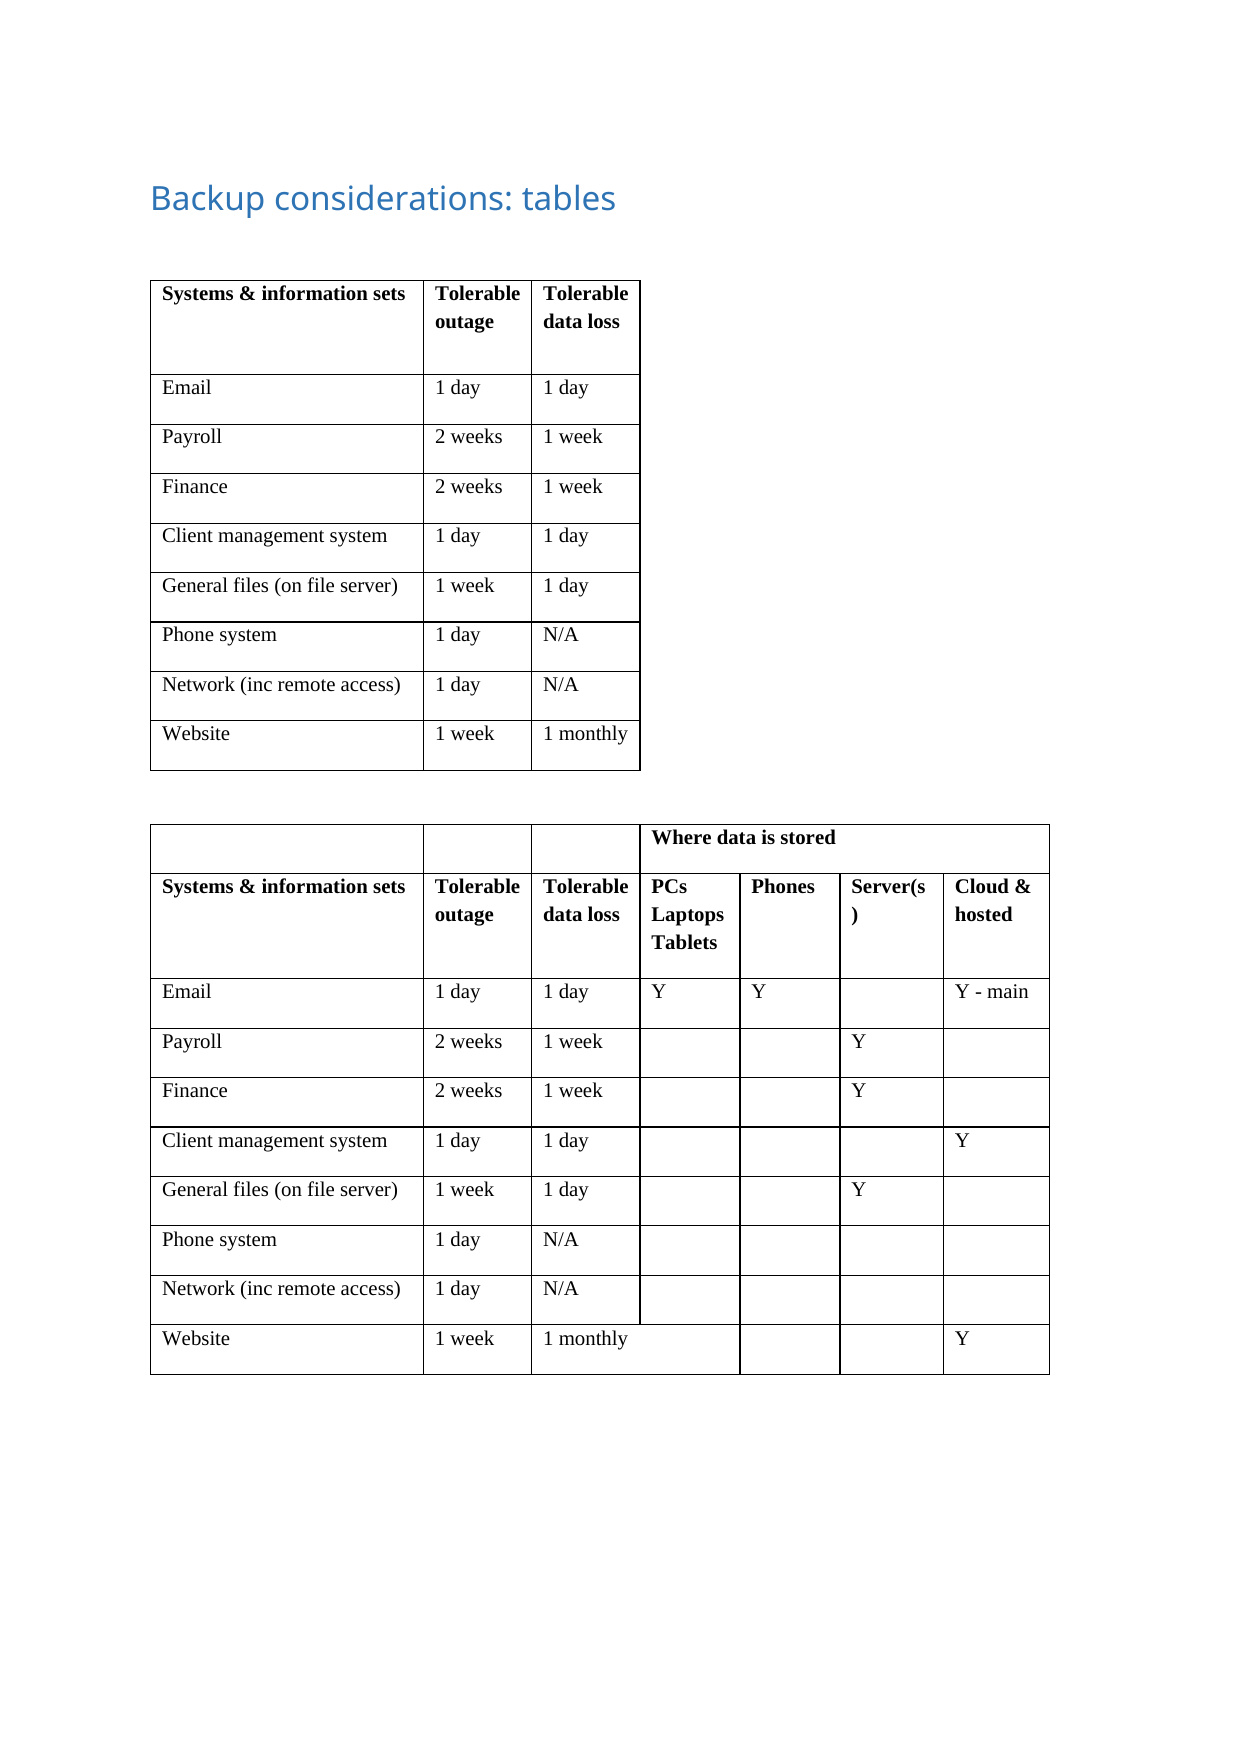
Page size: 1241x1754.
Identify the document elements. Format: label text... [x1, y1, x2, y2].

table_cell Phones [741, 874, 839, 978]
table_cell 1 monthly [532, 1325, 739, 1374]
table_cell [741, 1029, 839, 1077]
table_cell Y [944, 1325, 1049, 1374]
table_cell Y - main [944, 979, 1049, 1027]
table_cell Client management system [151, 524, 423, 572]
table_cell General files (on file server) [151, 573, 423, 621]
table_cell [641, 1177, 739, 1225]
table_cell [944, 1078, 1049, 1126]
table_cell [841, 979, 943, 1027]
table_cell Cloud & hosted [944, 874, 1049, 978]
table_cell 2 weeks [424, 1078, 531, 1126]
table_cell [641, 1128, 739, 1176]
table_cell Client management system [151, 1128, 423, 1176]
table_cell Y [741, 979, 839, 1027]
table_header [532, 825, 639, 873]
table_cell 1 week [424, 1177, 531, 1225]
table_cell 1 week [532, 1029, 639, 1077]
table_cell Network (inc remote access) [151, 672, 423, 720]
table_cell 1 day [424, 524, 531, 572]
table_cell 1 day [532, 979, 639, 1027]
table_cell 1 day [424, 1226, 531, 1275]
table_cell 1 day [532, 1128, 639, 1176]
table_cell N/A [532, 672, 639, 720]
table_header [424, 825, 531, 873]
table_cell Network (inc remote access) [151, 1276, 423, 1324]
table_header Tolerable outage [424, 281, 531, 374]
table_cell N/A [532, 1276, 639, 1324]
table_cell [641, 1078, 739, 1126]
table_cell [741, 1078, 839, 1126]
table_cell [741, 1325, 839, 1374]
table_cell Y [641, 979, 739, 1027]
table_header Systems & information sets [151, 281, 423, 374]
table_cell [944, 1226, 1049, 1275]
table_cell 1 week [532, 425, 639, 473]
table_cell [741, 1177, 839, 1225]
table_cell General files (on file server) [151, 1177, 423, 1225]
table_cell [841, 1128, 943, 1176]
table_header Tolerable data loss [532, 281, 639, 374]
table_header [151, 825, 423, 873]
table_cell 1 day [532, 1177, 639, 1225]
table_cell Finance [151, 474, 423, 522]
table_cell Tolerable data loss [532, 874, 639, 978]
table_cell N/A [532, 623, 639, 671]
table_cell 1 day [532, 375, 639, 423]
table_cell 1 week [532, 1078, 639, 1126]
table_cell 2 weeks [424, 425, 531, 473]
table_cell 2 weeks [424, 1029, 531, 1077]
table_cell 1 day [424, 672, 531, 720]
table_cell PCs Laptops Tablets [641, 874, 739, 978]
table_cell 1 monthly [532, 721, 639, 770]
table_cell [741, 1128, 839, 1176]
subtitle Backup considerations: tables [150, 175, 1090, 220]
table_cell [741, 1226, 839, 1275]
table_cell [641, 1226, 739, 1275]
table_cell 1 day [532, 573, 639, 621]
table_cell Payroll [151, 1029, 423, 1077]
table_cell Phone system [151, 1226, 423, 1275]
table_cell 1 week [532, 474, 639, 522]
table_cell Y [841, 1029, 943, 1077]
table_cell N/A [532, 1226, 639, 1275]
table_cell [641, 1276, 739, 1324]
table_cell 1 week [424, 721, 531, 770]
table_cell [944, 1276, 1049, 1324]
table_cell Finance [151, 1078, 423, 1126]
table_cell [641, 1029, 739, 1077]
table_cell 1 day [424, 375, 531, 423]
table_cell [944, 1177, 1049, 1225]
table_cell Tolerable outage [424, 874, 531, 978]
table_cell [944, 1029, 1049, 1077]
table_cell Payroll [151, 425, 423, 473]
table_cell [841, 1325, 943, 1374]
table_cell 1 week [424, 1325, 531, 1374]
table_cell Email [151, 979, 423, 1027]
table_cell Y [944, 1128, 1049, 1176]
table_cell 1 day [424, 623, 531, 671]
table_cell Systems & information sets [151, 874, 423, 978]
table_cell [841, 1276, 943, 1324]
table_cell 2 weeks [424, 474, 531, 522]
table_cell [841, 1226, 943, 1275]
table_cell 1 day [424, 1276, 531, 1324]
table_cell 1 day [424, 979, 531, 1027]
table_header Where data is stored [641, 825, 1049, 873]
table_cell Website [151, 721, 423, 770]
table_cell Email [151, 375, 423, 423]
table_cell Y [841, 1177, 943, 1225]
table_cell 1 day [532, 524, 639, 572]
table_cell 1 week [424, 573, 531, 621]
table_cell Y [841, 1078, 943, 1126]
table_cell [741, 1276, 839, 1324]
table_cell Server(s) [841, 874, 943, 978]
table_cell Phone system [151, 623, 423, 671]
table_cell Website [151, 1325, 423, 1374]
table_cell 1 day [424, 1128, 531, 1176]
